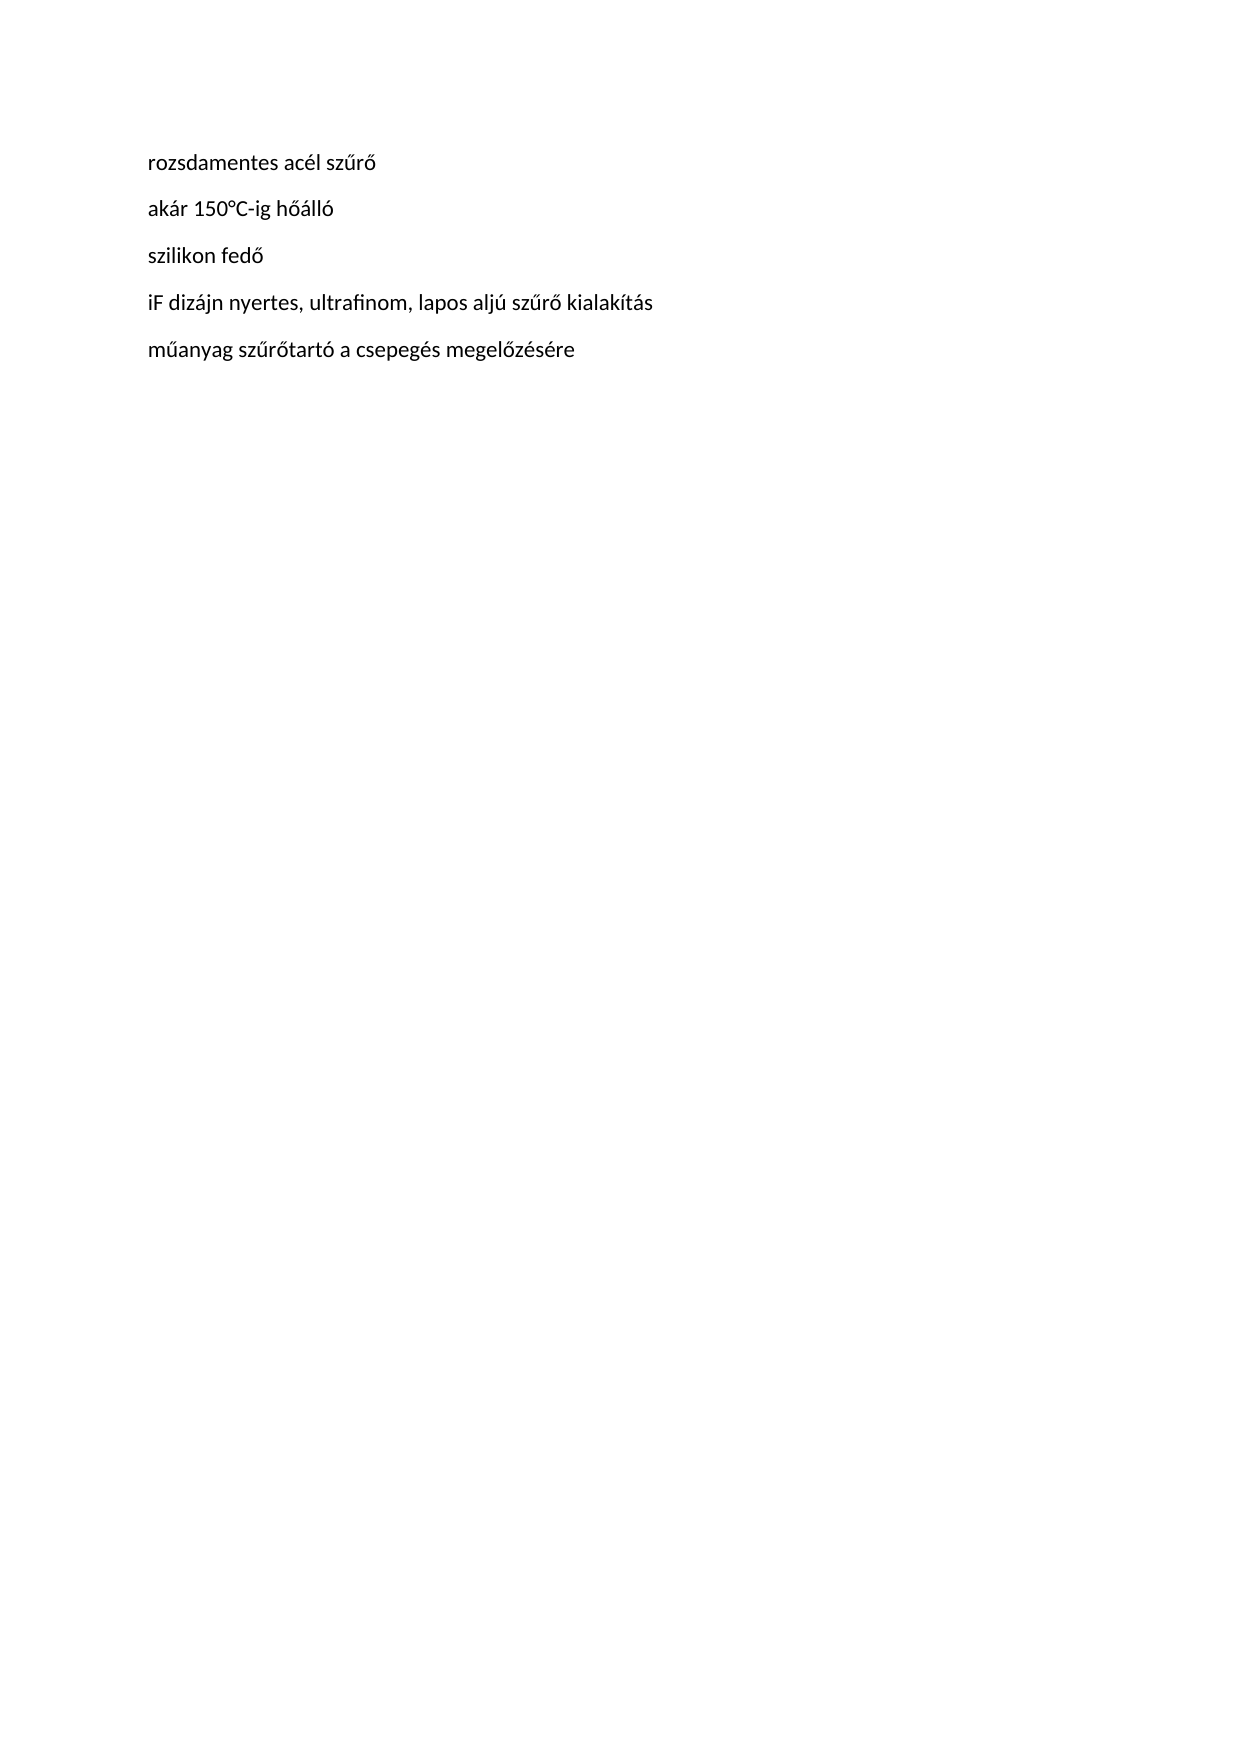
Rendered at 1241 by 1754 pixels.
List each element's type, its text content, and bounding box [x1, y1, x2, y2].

text akár 150°C-ig hőálló [148, 194, 1093, 222]
text műanyag szűrőtartó a csepegés megelőzésére [148, 335, 1093, 363]
text szilikon fedő [148, 241, 1093, 269]
text rozsdamentes acél szűrő [148, 148, 1093, 176]
text iF dizájn nyertes, ultrafinom, lapos aljú szűrő kialakítás [148, 288, 1093, 316]
